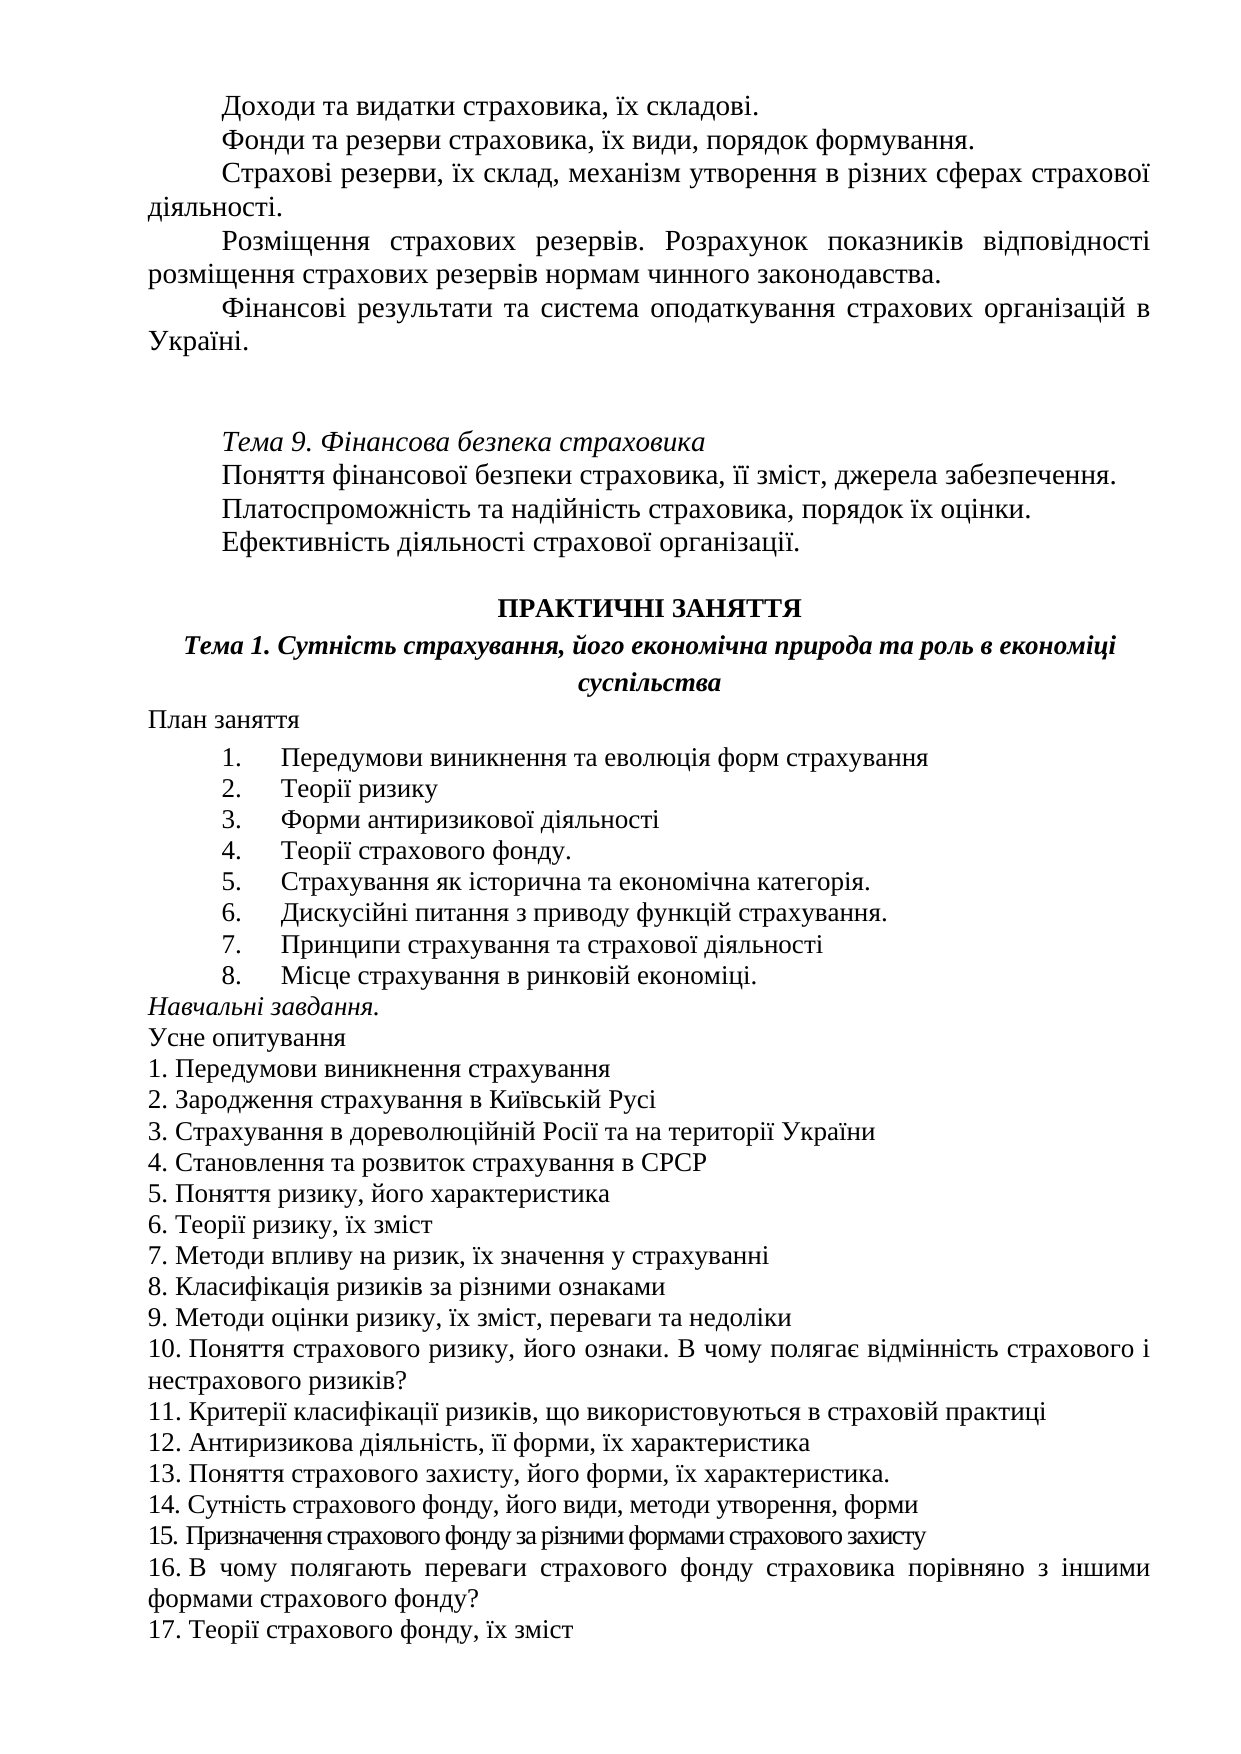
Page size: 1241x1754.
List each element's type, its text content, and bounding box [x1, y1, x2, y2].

text 4. Становлення та розвиток страхування в СРСР [148, 1146, 1152, 1177]
text 9. Методи оцінки ризику, їх зміст, переваги та недоліки [148, 1301, 1152, 1333]
text 1. Передумови виникнення страхування [148, 1052, 1152, 1083]
text 17. Теорії страхового фонду, їх зміст [148, 1613, 1152, 1644]
text 12. Антиризикова діяльність, її форми, їх характеристика [148, 1426, 1152, 1457]
list Форми антиризикової діяльності [221, 803, 1152, 834]
list Теорії страхового фонду. [221, 834, 1152, 865]
text Ефективність діяльності страхової організації. [148, 524, 1152, 558]
text Тема 1. Сутність страхування, його економічна природа та роль в економіці суспільства [148, 629, 1152, 697]
text 8. Класифікація ризиків за різними ознаками [148, 1270, 1152, 1301]
text 2. Зародження страхування в Київській Русі [148, 1083, 1152, 1114]
text 5. Поняття ризику, його характеристика [148, 1177, 1152, 1208]
text 14. Сутність страхового фонду, його види, методи утворення, форми [148, 1488, 1152, 1519]
text 3. Страхування в дореволюційній Росії та на території України [148, 1114, 1152, 1146]
text Навчальні завдання. [148, 990, 1152, 1021]
list Місце страхування в ринковій економіці. [221, 959, 1152, 990]
list Дискусійні питання з приводу функцій страхування. [221, 897, 1152, 928]
text Фінансові результати та система оподаткування страхових організацій в Україні. [148, 290, 1152, 357]
text 13. Поняття страхового захисту, його форми, їх характеристика. [148, 1457, 1152, 1488]
text Поняття фінансової безпеки страховика, її зміст, джерела забезпечення. [148, 457, 1152, 491]
text ПРАКТИЧНІ ЗАНЯТТЯ [148, 592, 1152, 623]
text 7. Методи впливу на ризик, їх значення у страхуванні [148, 1239, 1152, 1270]
text Розміщення страхових резервів. Розрахунок показників відповідності розміщення страхових резервів нормам чинного законодавства. [148, 223, 1152, 290]
list Теорії ризику [221, 772, 1152, 803]
text Тема 9. Фінансова безпека страховика [148, 424, 1152, 457]
text 11. Критерії класифікації ризиків, що використовуються в страховій практиці [148, 1395, 1152, 1426]
text 16. В чому полягають переваги страхового фонду страховика порівняно з іншими формами страхового фонду? [148, 1551, 1152, 1613]
list Принципи страхування та страхової діяльності [221, 928, 1152, 959]
text План заняття [148, 703, 1152, 735]
text Доходи та видатки страховика, їх складові. [148, 88, 1152, 122]
text 10. Поняття страхового ризику, його ознаки. В чому полягає відмінність страхового і нестрахового ризиків? [148, 1333, 1152, 1395]
text Усне опитування [148, 1021, 1152, 1052]
text Платоспроможність та надійність страховика, порядок їх оцінки. [148, 491, 1152, 524]
list Передумови виникнення та еволюція форм страхування [221, 741, 1152, 772]
text 6. Теорії ризику, їх зміст [148, 1208, 1152, 1239]
list Страхування як історична та економічна категорія. [221, 865, 1152, 897]
text Фонди та резерви страховика, їх види, порядок формування. [148, 122, 1152, 156]
text Страхові резерви, їх склад, механізм утворення в різних сферах страхової діяльності. [148, 156, 1152, 223]
text 15. Призначення страхового фонду за різними формами страхового захисту [148, 1519, 1152, 1551]
